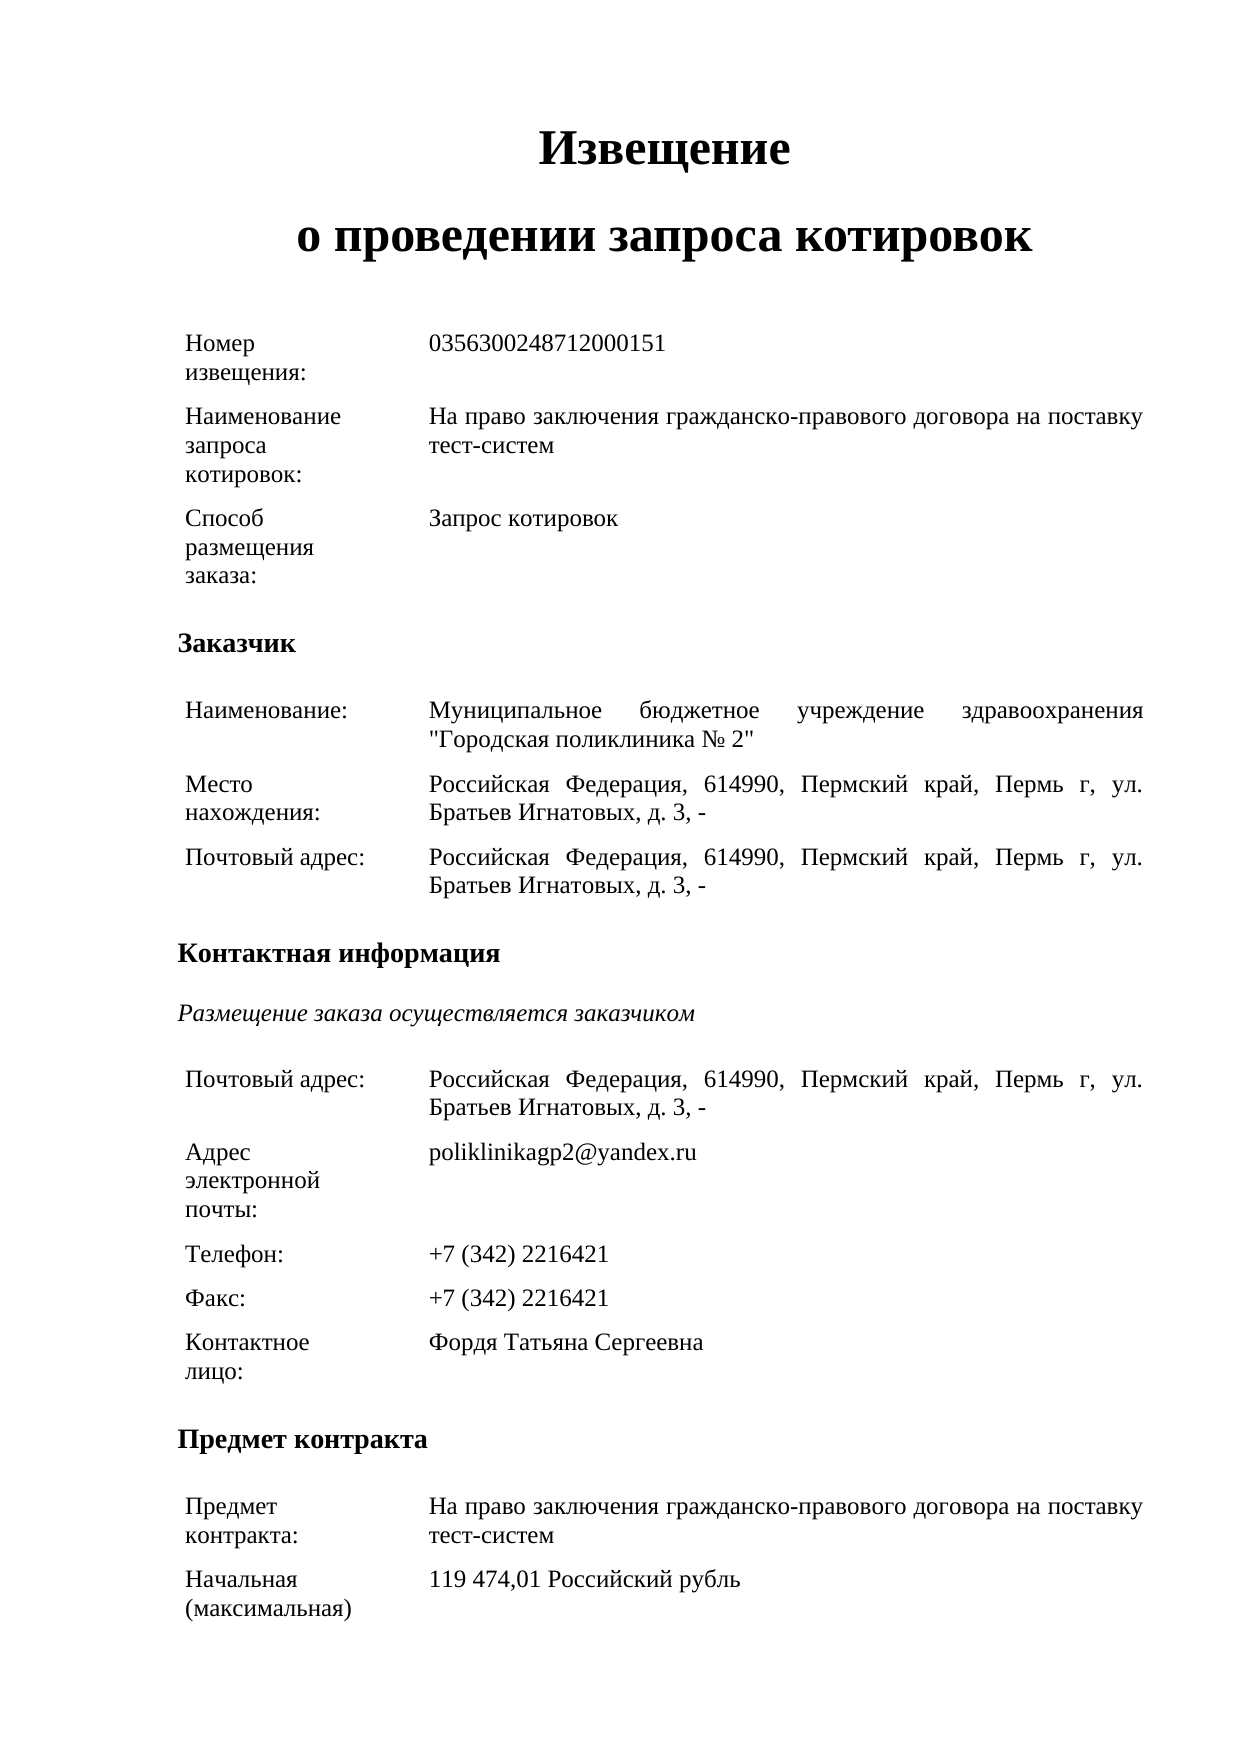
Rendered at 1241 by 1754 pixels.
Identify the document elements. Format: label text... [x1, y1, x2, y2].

table_header Муниципальное бюджетное учреждение здравоохранения "Городская поликлиника № 2" [421, 688, 1152, 761]
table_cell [421, 1557, 1152, 1630]
text Контактная информация [177, 936, 1152, 969]
text Размещение заказа осуществляется заказчиком [177, 998, 1152, 1027]
table_header Номер извещения: [177, 320, 421, 393]
table_cell Запрос котировок [421, 495, 1152, 597]
table_cell Адрес электронной почты: [177, 1129, 421, 1231]
table_cell Почтовый адрес: [177, 834, 421, 907]
table_cell poliklinikagp2@yandex.ru [421, 1129, 1152, 1231]
text Предмет контракта [177, 1422, 1152, 1454]
table_cell Факс: [177, 1275, 421, 1319]
table_header Наименование: [177, 688, 421, 761]
table_cell Российская Федерация, 614990, Пермский край, Пермь г, ул. Братьев Игнатовых, д. 3, - [421, 834, 1152, 907]
table_cell +7 (342) 2216421 [421, 1231, 1152, 1275]
table_cell Способ размещения заказа: [177, 495, 421, 597]
table_header Предмет контракта: [177, 1484, 421, 1557]
text Извещение [177, 118, 1152, 176]
table_cell Контактное лицо: [177, 1320, 421, 1393]
text о проведении запроса котировок [177, 205, 1152, 262]
table_cell Наименование запроса котировок: [177, 393, 421, 495]
table_cell Телефон: [177, 1231, 421, 1275]
text Заказчик [177, 626, 1152, 659]
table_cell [177, 1557, 421, 1630]
table_cell На право заключения гражданско-правового договора на поставку тест-систем [421, 393, 1152, 495]
table_header Российская Федерация, 614990, Пермский край, Пермь г, ул. Братьев Игнатовых, д. 3, - [421, 1056, 1152, 1129]
table_header На право заключения гражданско-правового договора на поставку тест-систем [421, 1484, 1152, 1557]
table_cell +7 (342) 2216421 [421, 1275, 1152, 1319]
table_cell Место нахождения: [177, 761, 421, 834]
table_cell Фордя Татьяна Сергеевна [421, 1320, 1152, 1393]
table_header 0356300248712000151 [421, 320, 1152, 393]
table_cell Российская Федерация, 614990, Пермский край, Пермь г, ул. Братьев Игнатовых, д. 3, - [421, 761, 1152, 834]
table_header Почтовый адрес: [177, 1056, 421, 1129]
